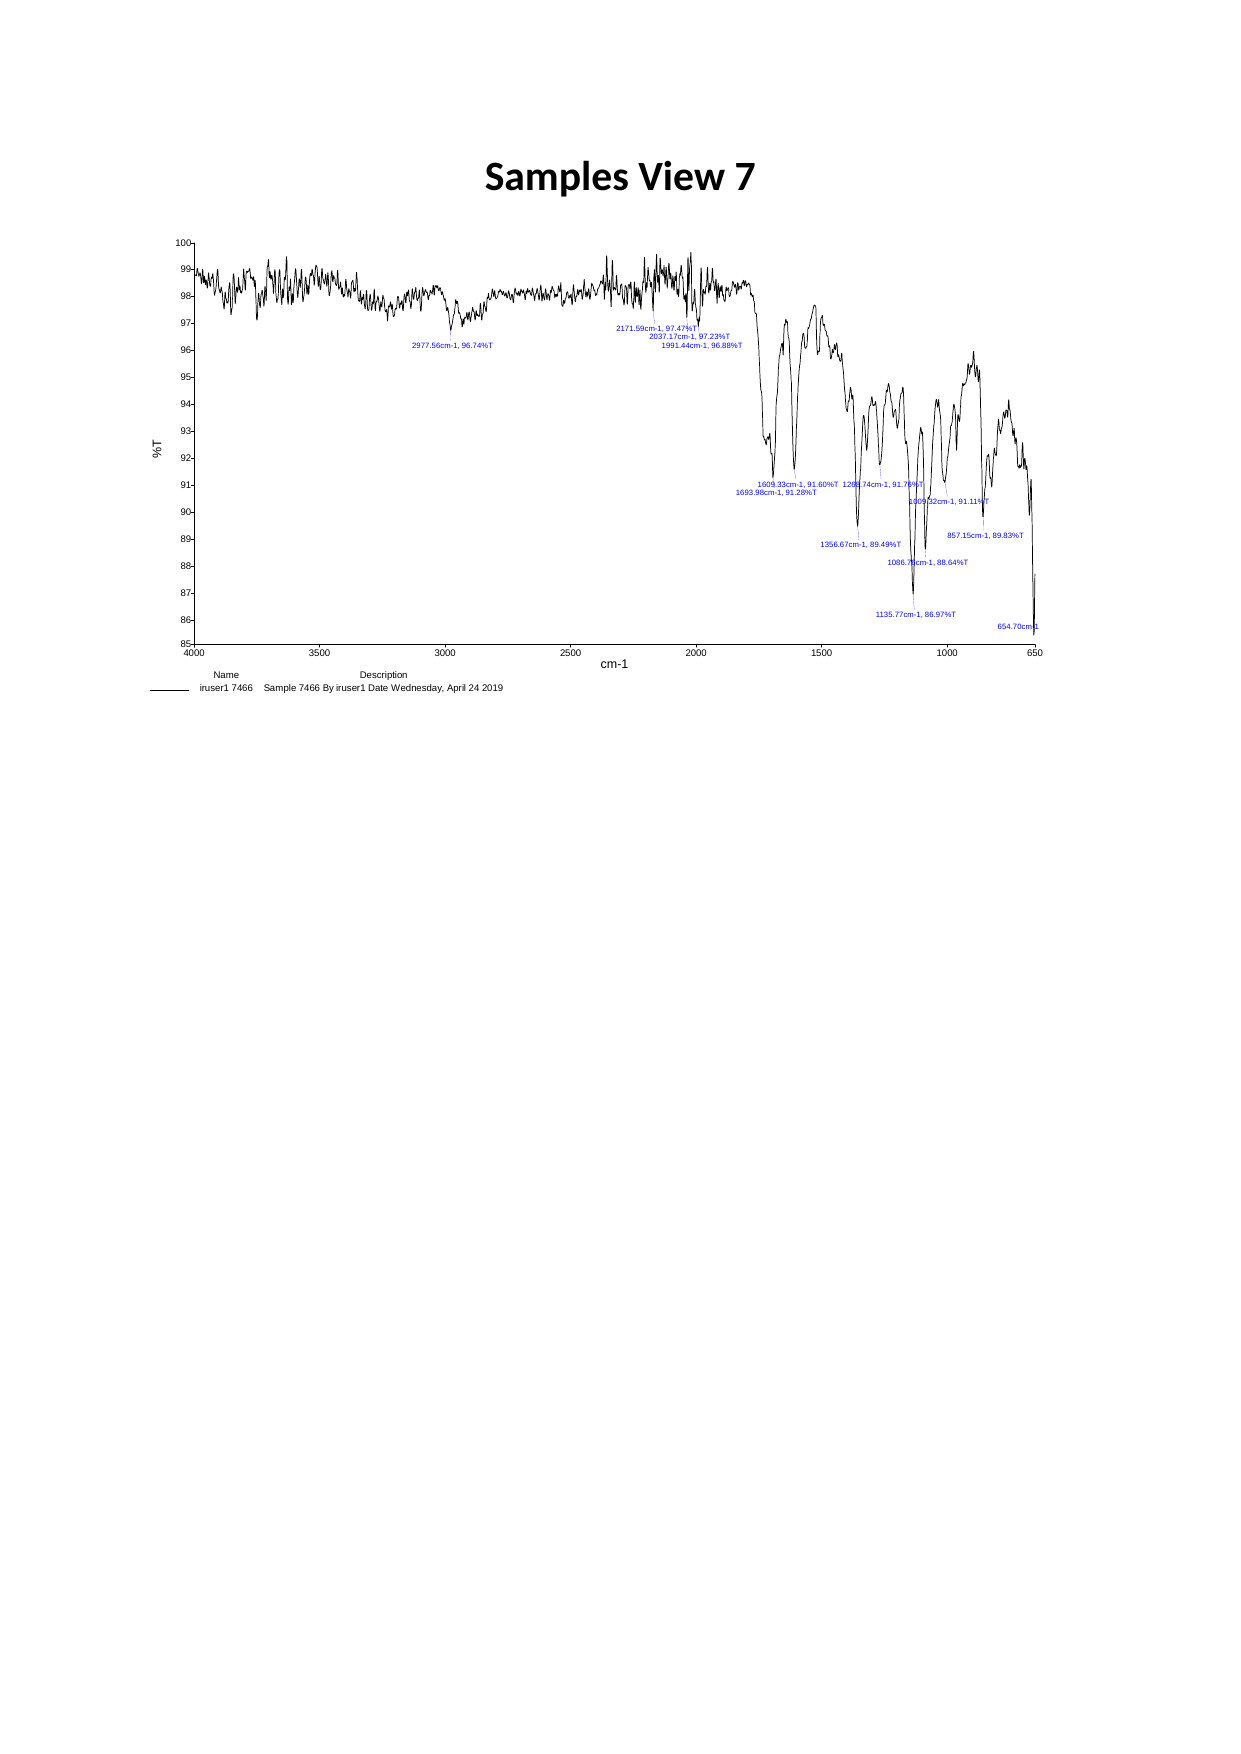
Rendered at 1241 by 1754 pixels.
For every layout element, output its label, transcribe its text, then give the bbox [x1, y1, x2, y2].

text Samples View 7 [150, 150, 1090, 201]
